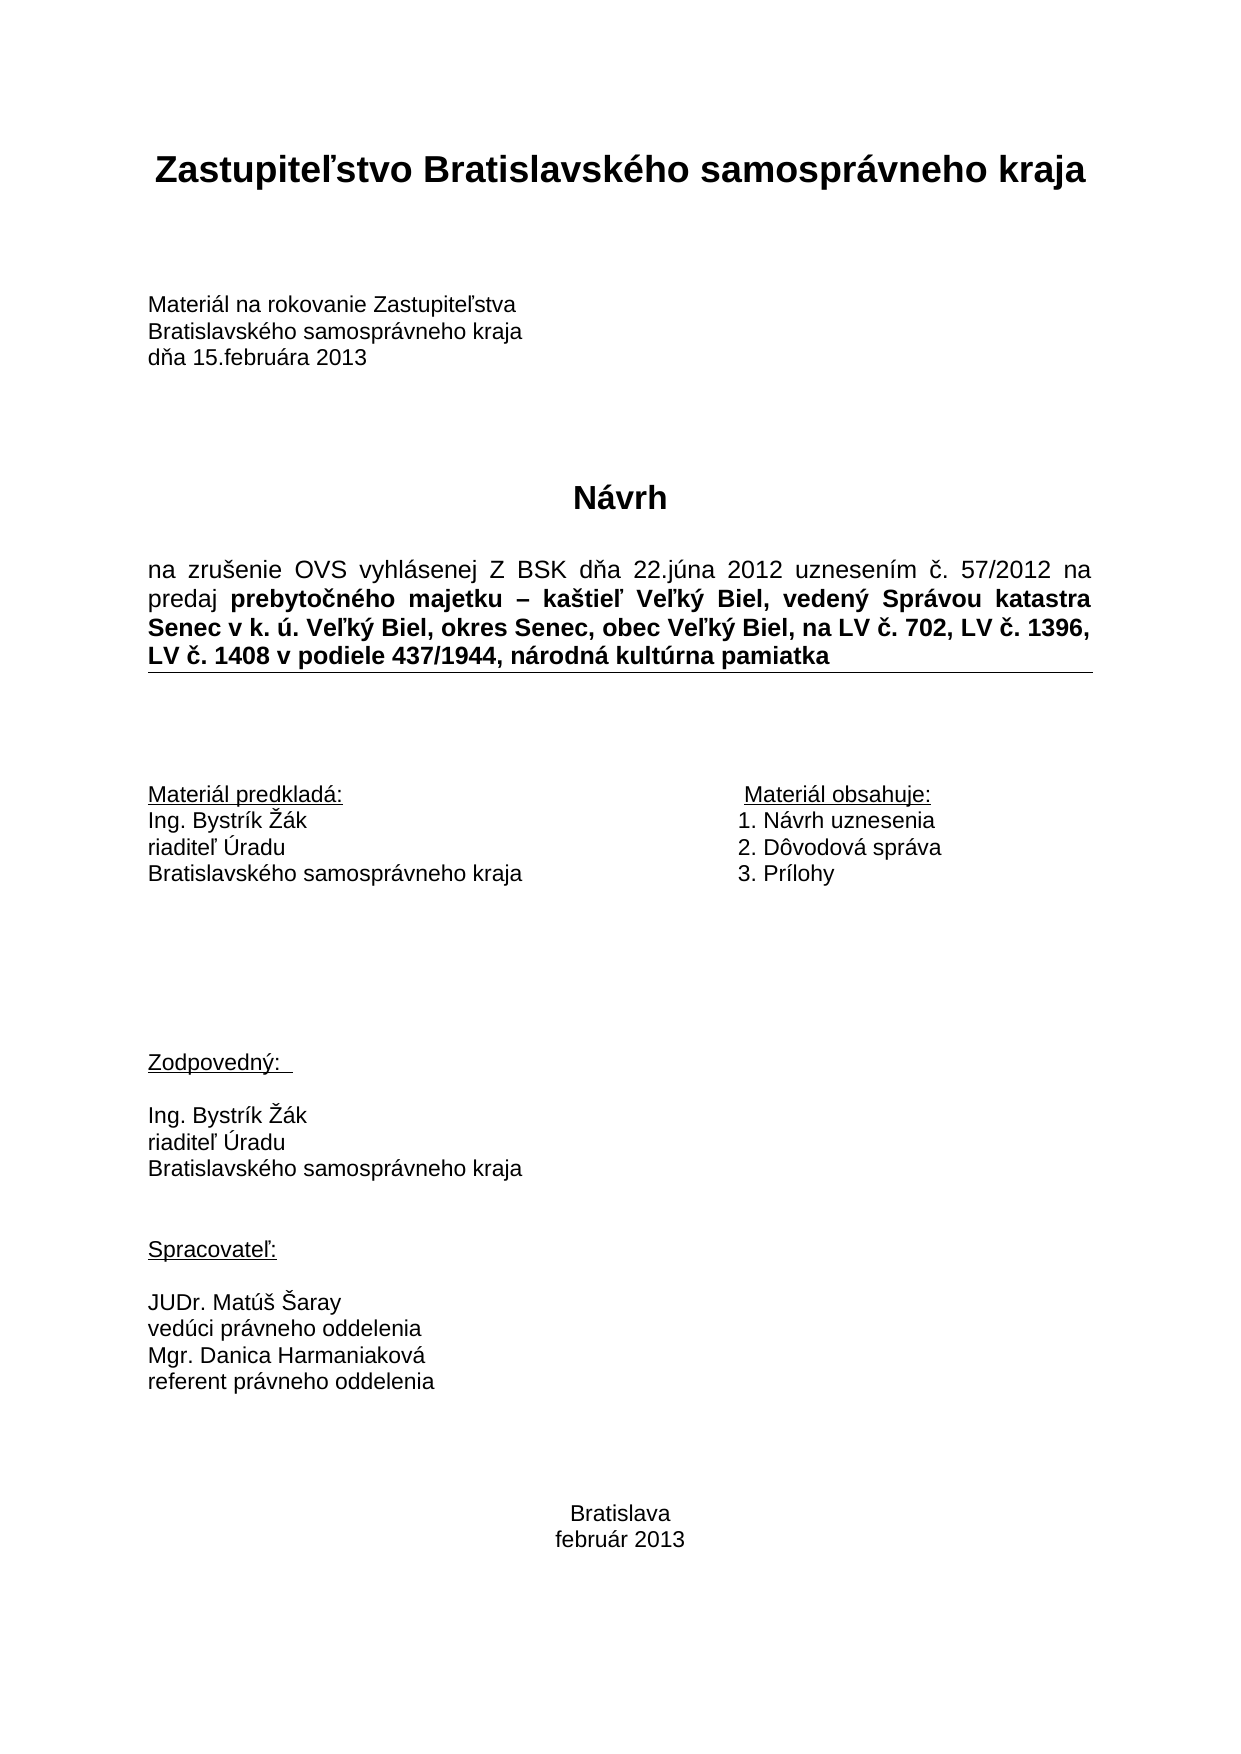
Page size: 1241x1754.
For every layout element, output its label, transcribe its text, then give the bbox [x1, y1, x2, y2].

text dňa 15.februára 2013 [148, 344, 1093, 370]
text Zastupiteľstvo Bratislavského samosprávneho kraja [148, 148, 1093, 191]
text referent právneho oddelenia [148, 1368, 1093, 1394]
text Bratislavského samosprávneho kraja 3. Prílohy [148, 860, 1093, 886]
text riaditeľ Úradu [148, 1128, 1093, 1155]
text Bratislavského samosprávneho kraja [148, 1155, 1093, 1181]
text JUDr. Matúš Šaray [148, 1289, 1093, 1315]
text Ing. Bystrík Žák [148, 1102, 1093, 1128]
text Mgr. Danica Harmaniaková [148, 1342, 1093, 1368]
text Materiál na rokovanie Zastupiteľstva [148, 291, 1093, 318]
text riaditeľ Úradu 2. Dôvodová správa [148, 834, 1093, 860]
text na zrušenie OVS vyhlásenej Z BSK dňa 22.júna 2012 uznesením č. 57/2012 na predaj prebytočného majetku – kaštieľ Veľký Biel, vedený Správou katastra Senec v k. ú. Veľký Biel, okres Senec, obec Veľký Biel, na LV č. 702, LV č. 1396, LV č. 1408 v podiele 437/1944, národná kultúrna pamiatka [148, 555, 1093, 672]
text február 2013 [148, 1526, 1093, 1552]
text Zodpovedný: [148, 1049, 1093, 1076]
text Materiál predkladá: Materiál obsahuje: [148, 781, 1093, 807]
text Ing. Bystrík Žák 1. Návrh uznesenia [148, 807, 1093, 834]
text Spracovateľ: [148, 1236, 1093, 1263]
text Návrh [148, 478, 1093, 517]
text vedúci právneho oddelenia [148, 1315, 1093, 1342]
text Bratislava [148, 1500, 1093, 1526]
text Bratislavského samosprávneho kraja [148, 318, 1093, 344]
